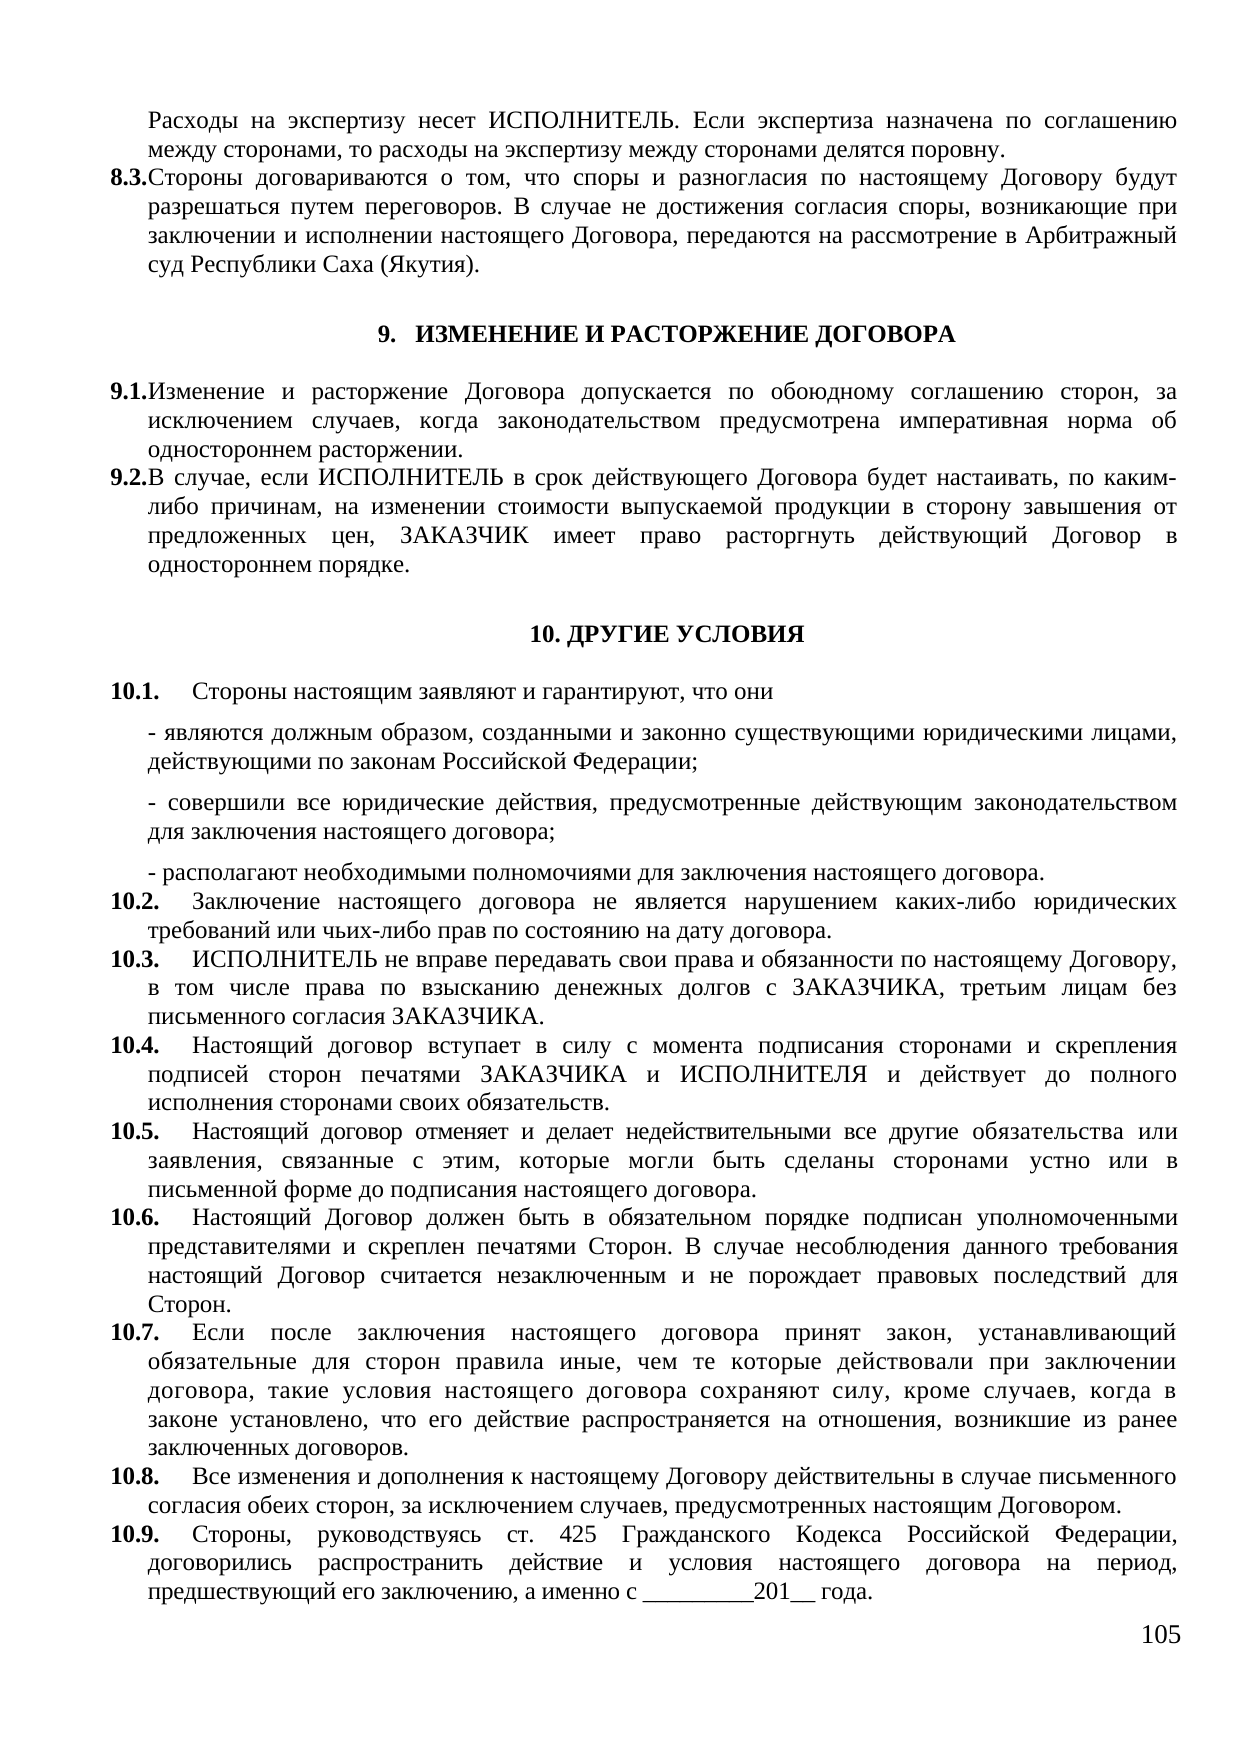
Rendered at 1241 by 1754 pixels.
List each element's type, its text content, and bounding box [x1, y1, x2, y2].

text - являются должным образом, созданными и законно существующими юридическими лицами, действующими по законам Российской Федерации; [148, 717, 1178, 775]
list Стороны настоящим заявляют и гарантируют, что они [110, 676, 1178, 705]
list Стороны договариваются о том, что споры и разногласия по настоящему Договору будут разрешаться путем переговоров. В случае не достижения согласия споры, возникающие при заключении и исполнении настоящего Договора, передаются на рассмотрение в Арбитражный суд Республики Саха (Якутия). [110, 162, 1178, 277]
text - располагают необходимыми полномочиями для заключения настоящего договора. [148, 857, 1178, 886]
list Изменение и расторжение Договора допускается по обоюдному соглашению сторон, за исключением случаев, когда законодательством предусмотрена императивная норма об одностороннем расторжении. [110, 376, 1178, 462]
list Стороны, руководствуясь ст. 425 Гражданского Кодекса Российской Федерации, договорились распространить действие и условия настоящего договора на период, предшествующий его заключению, а именно с _________201__ года. [110, 1519, 1178, 1605]
list Если после заключения настоящего договора принят закон, устанавливающий обязательные для сторон правила иные, чем те которые действовали при заключении договора, такие условия настоящего договора сохраняют силу, кроме случаев, когда в законе установлено, что его действие распространяется на отношения, возникшие из ранее заключенных договоров. [110, 1317, 1178, 1461]
list Настоящий договор отменяет и делает недействительными все другие обязательства или заявления, связанные с этим, которые могли быть сделаны сторонами устно или в письменной форме до подписания настоящего договора. [110, 1116, 1178, 1202]
list ИЗМЕНЕНИЕ И РАСТОРЖЕНИЕ ДОГОВОРА [156, 319, 1178, 347]
list Заключение настоящего договора не является нарушением каких-либо юридических требований или чьих-либо прав по состоянию на дату договора. [110, 886, 1178, 944]
list Настоящий Договор должен быть в обязательном порядке подписан уполномоченными представителями и скреплен печатями Сторон. В случае несоблюдения данного требования настоящий Договор считается незаключенным и не порождает правовых последствий для Сторон. [110, 1202, 1178, 1317]
text - совершили все юридические действия, предусмотренные действующим законодательством для заключения настоящего договора; [148, 787, 1178, 845]
list В случае, если ИСПОЛНИТЕЛЬ в срок действующего Договора будет настаивать, по каким-либо причинам, на изменении стоимости выпускаемой продукции в сторону завышения от предложенных цен, ЗАКАЗЧИК имеет право расторгнуть действующий Договор в одностороннем порядке. [110, 462, 1178, 577]
list ДРУГИЕ УСЛОВИЯ [156, 619, 1178, 647]
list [110, 105, 1178, 162]
list Все изменения и дополнения к настоящему Договору действительны в случае письменного согласия обеих сторон, за исключением случаев, предусмотренных настоящим Договором. [110, 1461, 1178, 1519]
list Настоящий договор вступает в силу с момента подписания сторонами и скрепления подписей сторон печатями ЗАКАЗЧИКА и ИСПОЛНИТЕЛЯ и действует до полного исполнения сторонами своих обязательств. [110, 1030, 1178, 1116]
list ИСПОЛНИТЕЛЬ не вправе передавать свои права и обязанности по настоящему Договору, в том числе права по взысканию денежных долгов с ЗАКАЗЧИКА, третьим лицам без письменного согласия ЗАКАЗЧИКА. [110, 944, 1178, 1030]
